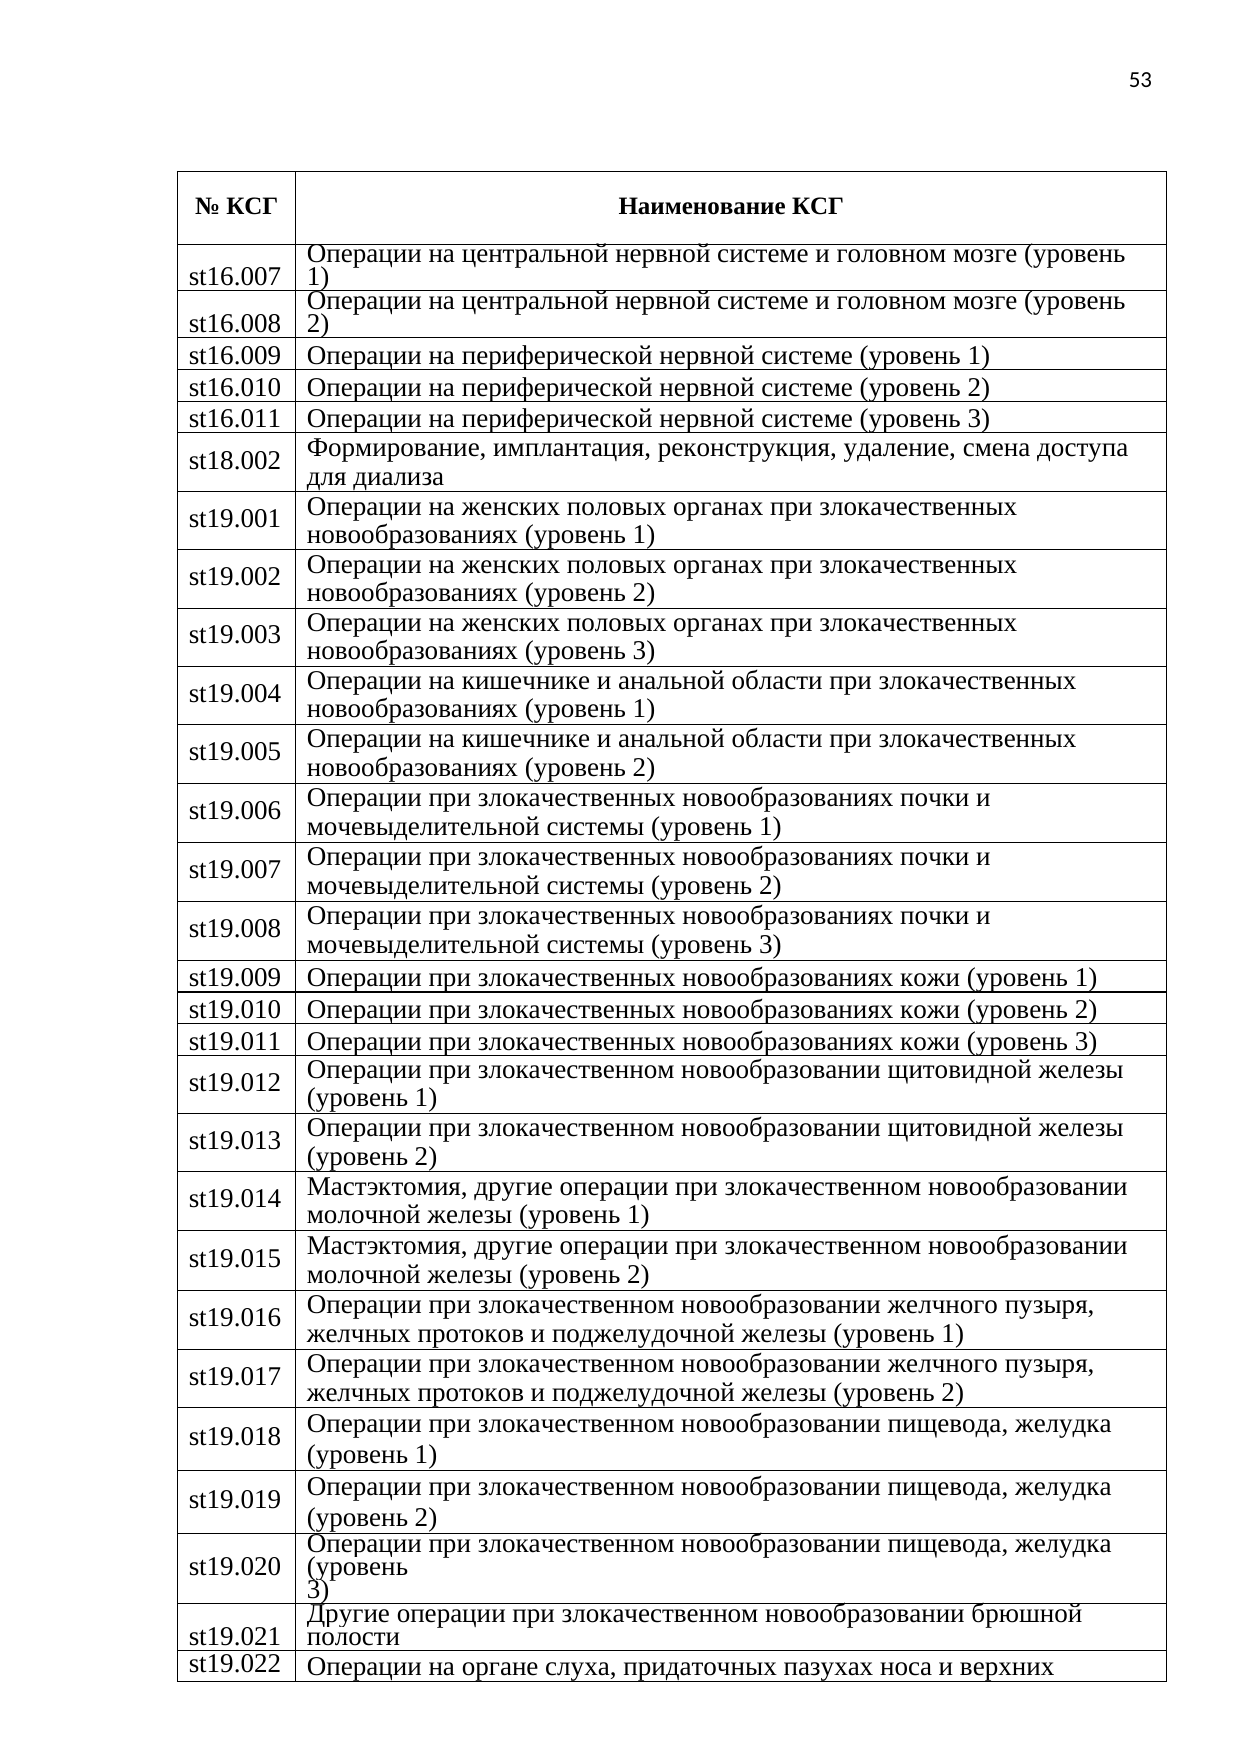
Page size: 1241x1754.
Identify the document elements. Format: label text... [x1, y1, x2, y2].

table_cell Операции на кишечнике и анальной области при злокачественных новообразованиях (уровень 1) [655, 667, 1166, 724]
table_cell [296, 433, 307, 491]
table_cell st19.005 [178, 725, 295, 783]
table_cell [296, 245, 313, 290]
table_cell st19.020 [178, 1534, 295, 1603]
table_cell Операции при злокачественном новообразовании желчного пузыря, желчных протоков и поджелудочной железы (уровень 1) [964, 1291, 1166, 1349]
table_cell Операции на центральной нервной системе и головном мозге (уровень 2) [329, 291, 1166, 337]
table_cell Операции при злокачественных новообразованиях почки и мочевыделительной системы (уровень 3) [782, 902, 1166, 959]
table_cell st19.001 [178, 492, 295, 549]
table_cell st19.003 [178, 609, 295, 666]
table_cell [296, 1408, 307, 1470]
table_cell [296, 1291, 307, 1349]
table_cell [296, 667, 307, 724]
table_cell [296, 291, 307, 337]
table_cell st19.014 [178, 1172, 295, 1230]
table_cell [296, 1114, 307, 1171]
table_cell st19.016 [178, 1291, 295, 1349]
table_header № КСГ [178, 172, 295, 243]
table_cell Мастэктомия, другие операции при злокачественном новообразовании молочной железы (уровень 1) [650, 1172, 1166, 1230]
table_cell st19.022 [178, 1651, 295, 1681]
table_cell Операции на женских половых органах при злокачественных новообразованиях (уровень 1) [655, 492, 1166, 549]
table_cell Мастэктомия, другие операции при злокачественном новообразовании молочной железы (уровень 2) [650, 1231, 1166, 1290]
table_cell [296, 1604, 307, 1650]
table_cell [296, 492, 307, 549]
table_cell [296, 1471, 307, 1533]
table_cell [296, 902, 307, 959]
table_cell st18.002 [178, 433, 295, 491]
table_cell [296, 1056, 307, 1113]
table_cell st19.007 [178, 843, 295, 901]
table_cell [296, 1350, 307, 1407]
table_cell Операции на кишечнике и анальной области при злокачественных новообразованиях (уровень 2) [655, 725, 1166, 783]
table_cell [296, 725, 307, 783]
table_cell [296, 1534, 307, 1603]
table_cell st19.006 [178, 784, 295, 842]
table_cell st19.021 [178, 1604, 295, 1650]
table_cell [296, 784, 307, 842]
table_header Наименование КСГ [296, 172, 1166, 243]
table_cell Операции на женских половых органах при злокачественных новообразованиях (уровень 3) [655, 609, 1166, 666]
table_cell st16.011 [178, 402, 295, 432]
table_cell st19.011 [178, 1024, 295, 1054]
table_cell st19.018 [178, 1408, 295, 1470]
table_cell Операции при злокачественном новообразовании пищевода, желудка (уровень 2) [437, 1471, 1166, 1533]
table_cell st19.010 [178, 993, 295, 1023]
table_cell Операции на женских половых органах при злокачественных новообразованиях (уровень 2) [655, 550, 1166, 607]
table_cell st16.010 [178, 370, 295, 401]
table_cell Операции на периферической нервной системе (уровень 1) [296, 338, 1166, 369]
table_cell Операции при злокачественном новообразовании пищевода, желудка (уровень 3) [329, 1534, 1166, 1603]
table_cell Операции на центральной нервной системе и головном мозге (уровень 1) [323, 245, 1166, 290]
table_cell st19.009 [178, 961, 295, 991]
table_cell st16.008 [178, 291, 295, 337]
table_cell st19.015 [178, 1231, 295, 1290]
table_cell Операции при злокачественных новообразованиях почки и мочевыделительной системы (уровень 2) [782, 843, 1166, 901]
table_cell Операции при злокачественном новообразовании щитовидной железы (уровень 2) [437, 1114, 1166, 1171]
table_cell st19.008 [178, 902, 295, 959]
table_cell Операции при злокачественном новообразовании пищевода, желудка (уровень 1) [437, 1408, 1166, 1470]
table_cell Операции при злокачественных новообразованиях кожи (уровень 1) [296, 961, 1166, 991]
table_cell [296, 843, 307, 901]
table_cell Операции при злокачественном новообразовании желчного пузыря, желчных протоков и поджелудочной железы (уровень 2) [964, 1350, 1166, 1407]
table_cell st19.002 [178, 550, 295, 607]
table_cell st19.013 [178, 1114, 295, 1171]
table_cell Операции при злокачественных новообразованиях почки и мочевыделительной системы (уровень 1) [782, 784, 1166, 842]
table_cell Операции при злокачественных новообразованиях кожи (уровень 2) [296, 993, 1166, 1023]
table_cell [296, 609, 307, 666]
table_cell st16.007 [178, 245, 295, 290]
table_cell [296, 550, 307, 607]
table_cell Операции на органе слуха, придаточных пазухах носа и верхних дыхательных путях при злокачественных новообразованиях [296, 1651, 1166, 1681]
table_cell Другие операции при злокачественном новообразовании брюшной полости [400, 1604, 1166, 1650]
table_cell Операции при злокачественном новообразовании щитовидной железы (уровень 1) [437, 1056, 1166, 1113]
table_cell st16.009 [178, 338, 295, 369]
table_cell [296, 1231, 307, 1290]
table_cell Операции на периферической нервной системе (уровень 3) [296, 402, 1166, 432]
table_cell Операции при злокачественных новообразованиях кожи (уровень 3) [296, 1024, 1166, 1054]
table_cell Операции на периферической нервной системе (уровень 2) [296, 370, 1166, 401]
table_cell st19.004 [178, 667, 295, 724]
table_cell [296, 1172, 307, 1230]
table_cell st19.012 [178, 1056, 295, 1113]
table_cell st19.019 [178, 1471, 295, 1533]
table_cell Формирование, имплантация, реконструкция, удаление, смена доступа для диализа [444, 433, 1166, 491]
table_cell st19.017 [178, 1350, 295, 1407]
